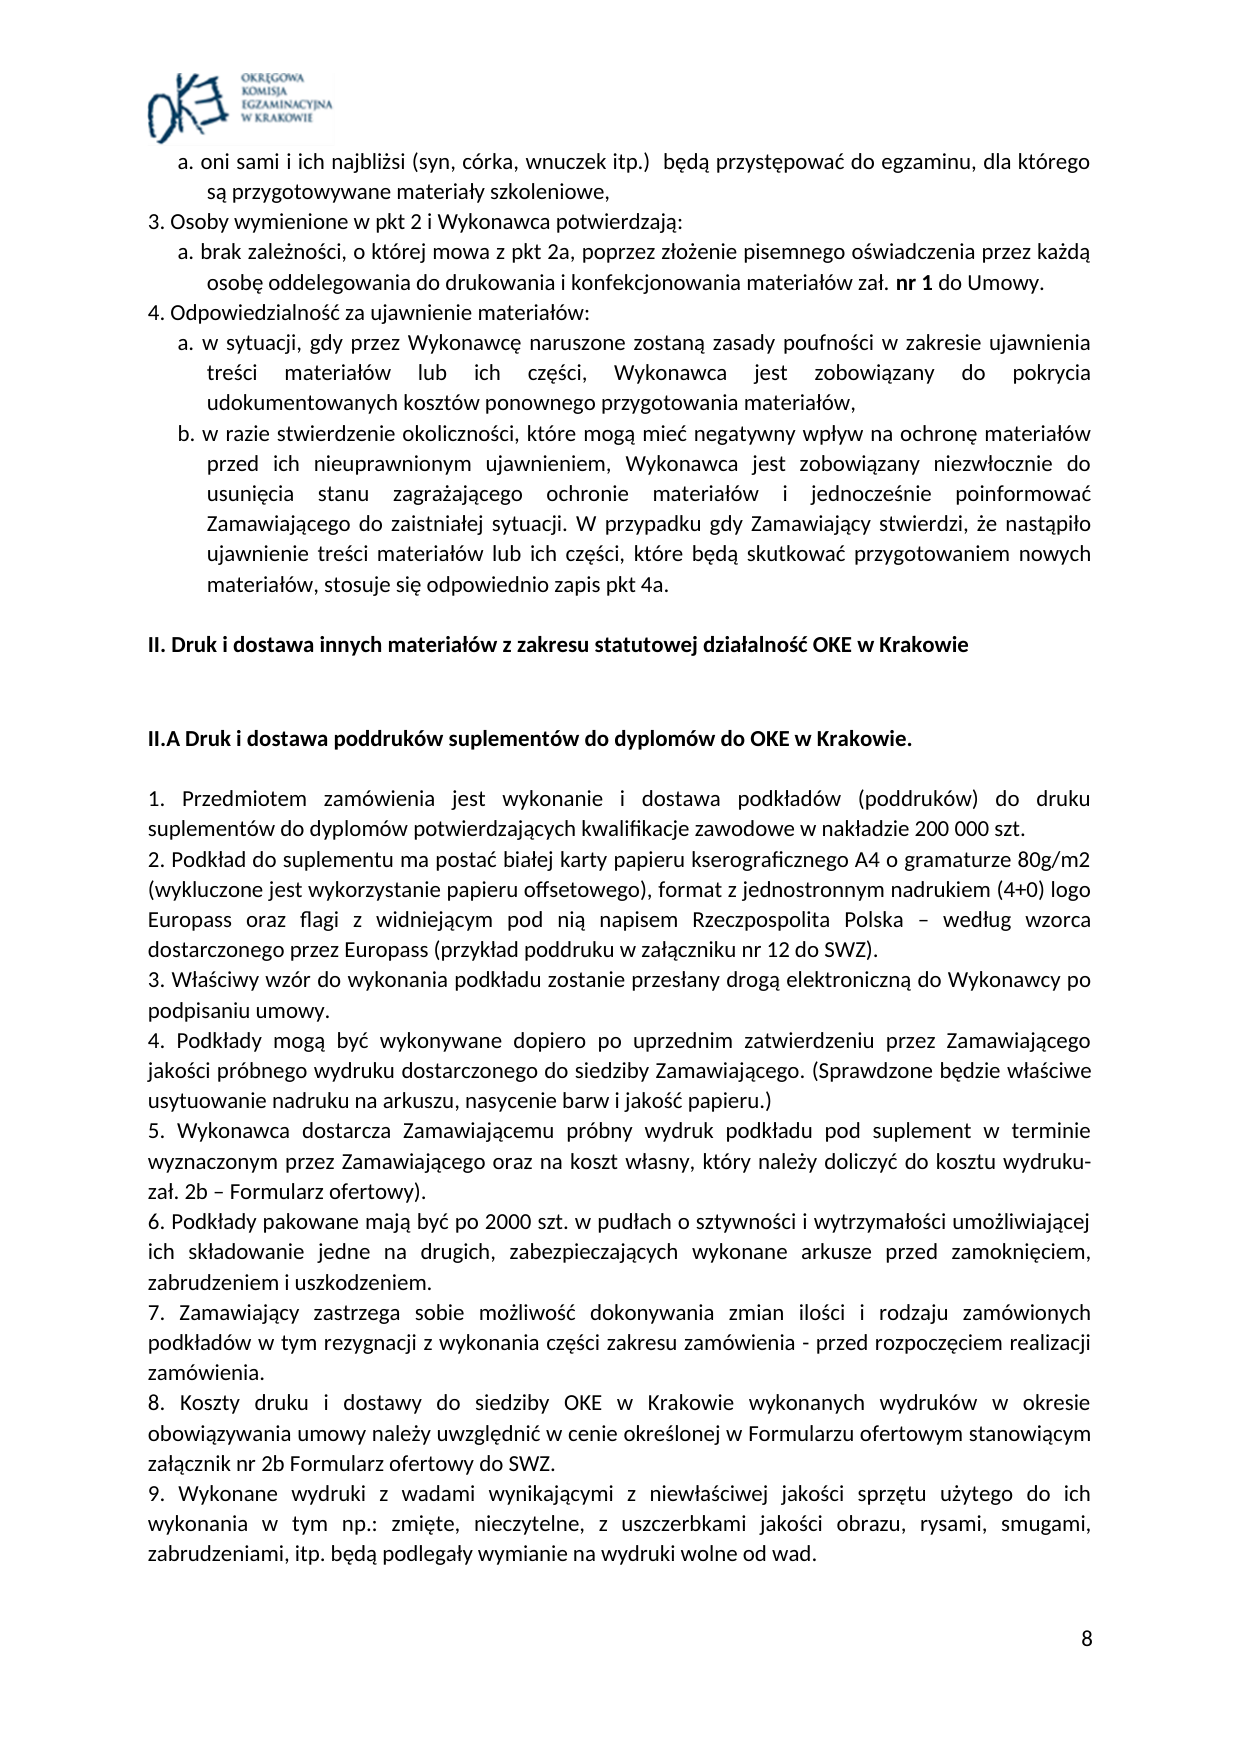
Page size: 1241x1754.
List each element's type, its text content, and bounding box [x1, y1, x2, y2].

text 6. Podkłady pakowane mają być po 2000 szt. w pudłach o sztywności i wytrzymałości umożliwiającej ich składowanie jedne na drugich, zabezpieczających wykonane arkusze przed zamoknięciem, zabrudzeniem i uszkodzeniem. [148, 1207, 1093, 1296]
text 1. Przedmiotem zamówienia jest wykonanie i dostawa podkładów (poddruków) do druku suplementów do dyplomów potwierdzających kwalifikacje zawodowe w nakładzie 200 000 szt. [148, 784, 1093, 842]
list 3. Osoby wymienione w pkt 2 i Wykonawca potwierdzają: [148, 207, 1093, 235]
list II. Druk i dostawa innych materiałów z zakresu statutowej działalność OKE w Krakowie [148, 630, 1093, 658]
text 8. Koszty druku i dostawy do siedziby OKE w Krakowie wykonanych wydruków w okresie obowiązywania umowy należy uwzględnić w cenie określonej w Formularzu ofertowym stanowiącym załącznik nr 2b Formularz ofertowy do SWZ. [148, 1388, 1093, 1477]
text 7. Zamawiający zastrzega sobie możliwość dokonywania zmian ilości i rodzaju zamówionych podkładów w tym rezygnacji z wykonania części zakresu zamówienia - przed rozpoczęciem realizacji zamówienia. [148, 1298, 1093, 1386]
list a. w sytuacji, gdy przez Wykonawcę naruszone zostaną zasady poufności w zakresie ujawnienia treści materiałów lub ich części, Wykonawca jest zobowiązany do pokrycia udokumentowanych kosztów ponownego przygotowania materiałów, [177, 328, 1093, 416]
text 3. Właściwy wzór do wykonania podkładu zostanie przesłany drogą elektroniczną do Wykonawcy po podpisaniu umowy. [148, 966, 1093, 1024]
text 4. Podkłady mogą być wykonywane dopiero po uprzednim zatwierdzeniu przez Zamawiającego jakości próbnego wydruku dostarczonego do siedziby Zamawiającego. (Sprawdzone będzie właściwe usytuowanie nadruku na arkuszu, nasycenie barw i jakość papieru.) [148, 1026, 1093, 1114]
text 2. Podkład do suplementu ma postać białej karty papieru kserograficznego A4 o gramaturze 80g/m2 (wykluczone jest wykorzystanie papieru offsetowego), format z jednostronnym nadrukiem (4+0) logo Europass oraz flagi z widniejącym pod nią napisem Rzeczpospolita Polska – według wzorca dostarczonego przez Europass (przykład poddruku w załączniku nr 12 do SWZ). [148, 845, 1093, 963]
text 5. Wykonawca dostarcza Zamawiającemu próbny wydruk podkładu pod suplement w terminie wyznaczonym przez Zamawiającego oraz na koszt własny, który należy doliczyć do kosztu wydruku- zał. 2b – Formularz ofertowy). [148, 1117, 1093, 1205]
text II.A Druk i dostawa poddruków suplementów do dyplomów do OKE w Krakowie. [148, 724, 1093, 752]
list a. brak zależności, o której mowa z pkt 2a, poprzez złożenie pisemnego oświadczenia przez każdą osobę oddelegowania do drukowania i konfekcjonowania materiałów zał. nr 1 do Umowy. [177, 237, 1093, 296]
picture [147, 73, 336, 147]
text 9. Wykonane wydruki z wadami wynikającymi z niewłaściwej jakości sprzętu użytego do ich wykonania w tym np.: zmięte, nieczytelne, z uszczerbkami jakości obrazu, rysami, smugami, zabrudzeniami, itp. będą podlegały wymianie na wydruki wolne od wad. [148, 1479, 1093, 1567]
list 4. Odpowiedzialność za ujawnienie materiałów: [148, 298, 1093, 326]
list b. w razie stwierdzenie okoliczności, które mogą mieć negatywny wpływ na ochronę materiałów przed ich nieuprawnionym ujawnieniem, Wykonawca jest zobowiązany niezwłocznie do usunięcia stanu zagrażającego ochronie materiałów i jednocześnie poinformować Zamawiającego do zaistniałej sytuacji. W przypadku gdy Zamawiający stwierdzi, że nastąpiło ujawnienie treści materiałów lub ich części, które będą skutkować przygotowaniem nowych materiałów, stosuje się odpowiednio zapis pkt 4a. [177, 419, 1093, 598]
list a. oni sami i ich najbliżsi (syn, córka, wnuczek itp.) będą przystępować do egzaminu, dla którego są przygotowywane materiały szkoleniowe, [177, 147, 1093, 205]
